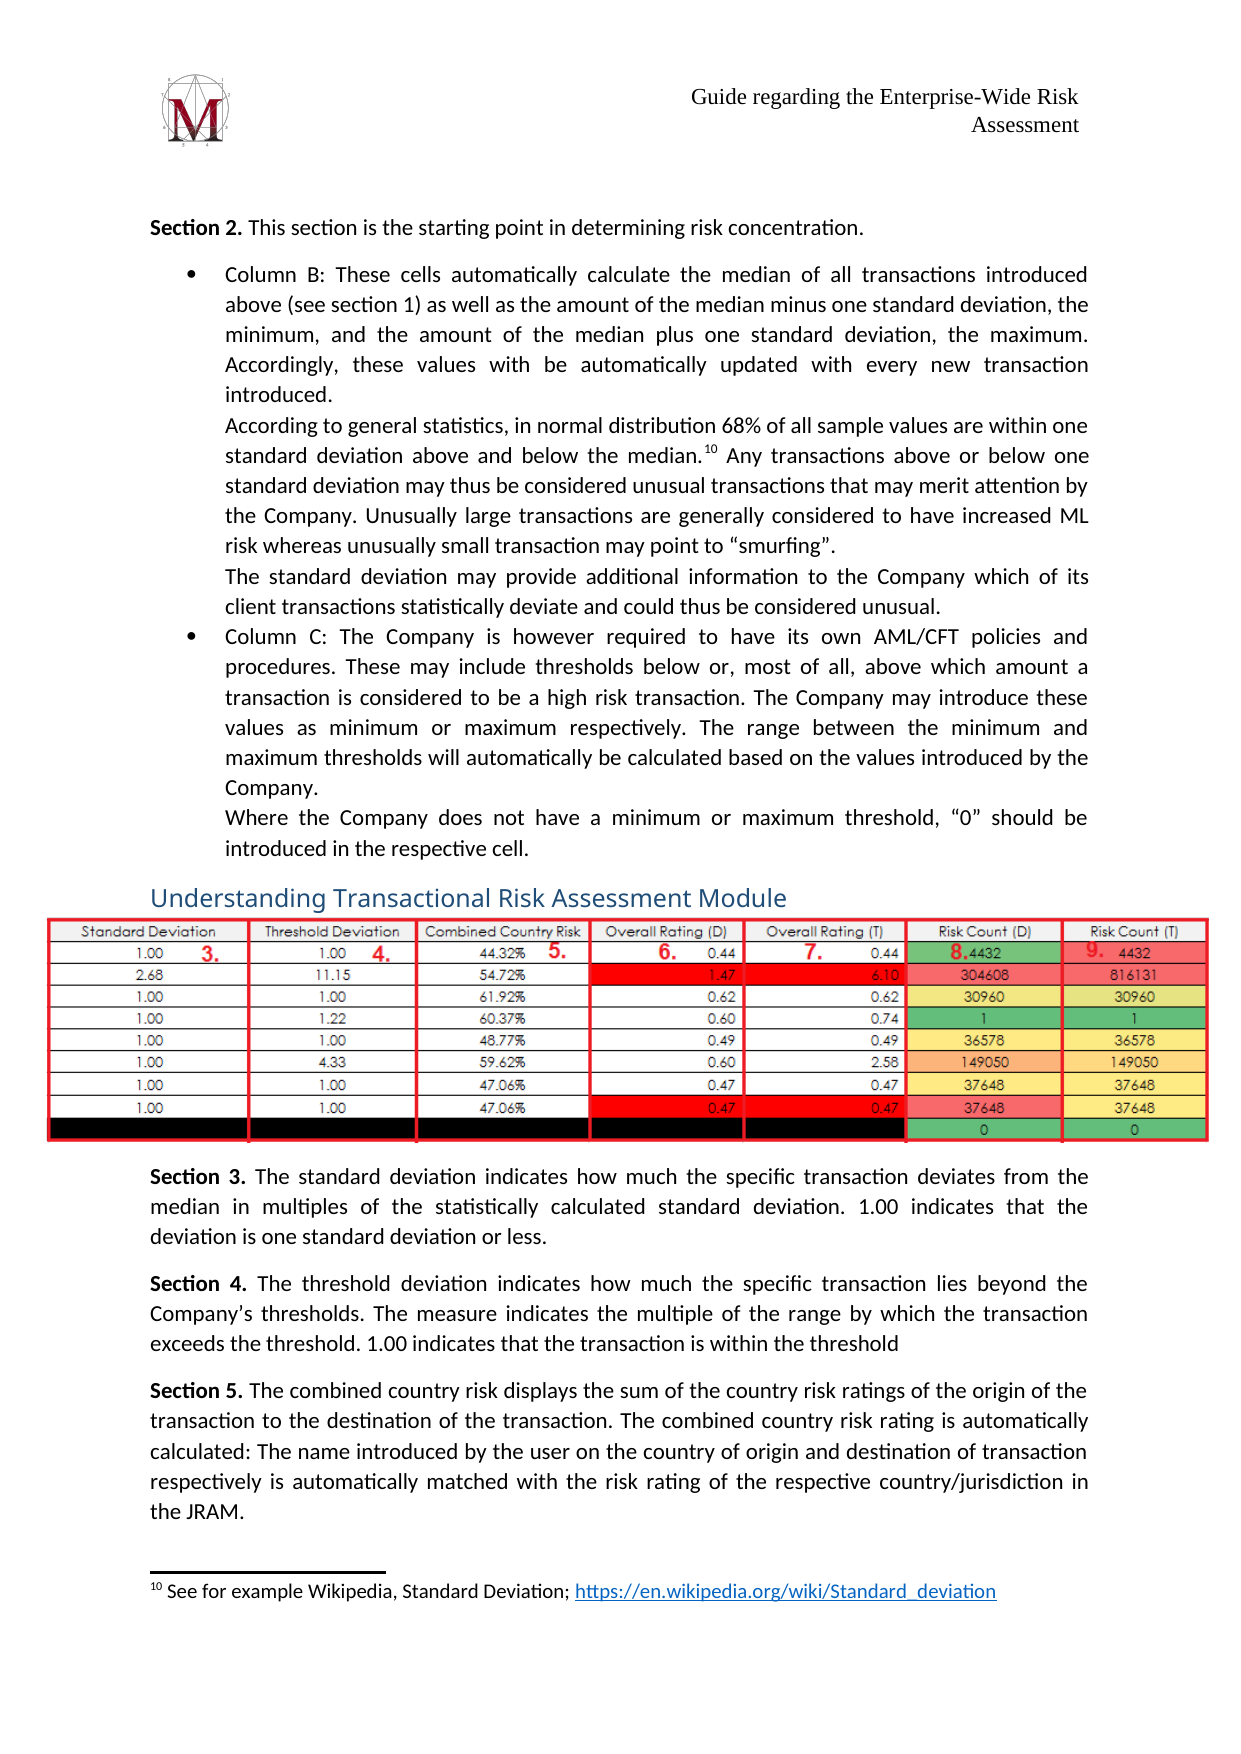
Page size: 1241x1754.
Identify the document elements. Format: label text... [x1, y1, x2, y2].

text Section 2. This section is the starting point in determining risk concentration. [150, 213, 1090, 241]
subtitle Understanding Transactional Risk Assessment Module [150, 881, 1090, 915]
text Section 5. The combined country risk displays the sum of the country risk ratings of the origin of the transaction to the destination of the transaction. The combined country risk rating is automatically calculated: The name introduced by the user on the country of origin and destination of transaction respectively is automatically matched with the risk rating of the respective country/jurisdiction in the JRAM. [150, 1376, 1090, 1525]
picture [46, 917, 1209, 1143]
text Section 3. The standard deviation indicates how much the specific transaction deviates from the median in multiples of the statistically calculated standard deviation. 1.00 indicates that the deviation is one standard deviation or less. [150, 1162, 1090, 1250]
list Column B: These cells automatically calculate the median of all transactions introduced above (see section 1) as well as the amount of the median minus one standard deviation, the minimum, and the amount of the median plus one standard deviation, the maximum. Accordingly, these values with be automatically updated with every new transaction introduced. According to general statistics, in normal distribution 68% of all sample values are within one standard deviation above and below the median. Any transactions above or below one standard deviation may thus be considered unusual transactions that may merit attention by the Company. Unusually large transactions are generally considered to have increased ML risk whereas unusually small transaction may point to “smurfing”. The standard deviation may provide additional information to the Company which of its client transactions statistically deviate and could thus be considered unusual. [187, 260, 1090, 620]
text Section 4. The threshold deviation indicates how much the specific transaction lies beyond the Company’s thresholds. The measure indicates the multiple of the range by which the transaction exceeds the threshold. 1.00 indicates that the transaction is within the threshold [150, 1269, 1090, 1358]
picture [153, 73, 238, 148]
list Column C: The Company is however required to have its own AML/CFT policies and procedures. These may include thresholds below or, most of all, above which amount a transaction is considered to be a high risk transaction. The Company may introduce these values as minimum or maximum respectively. The range between the minimum and maximum thresholds will automatically be calculated based on the values introduced by the Company. Where the Company does not have a minimum or maximum threshold, “0” should be introduced in the respective cell. [187, 622, 1090, 862]
